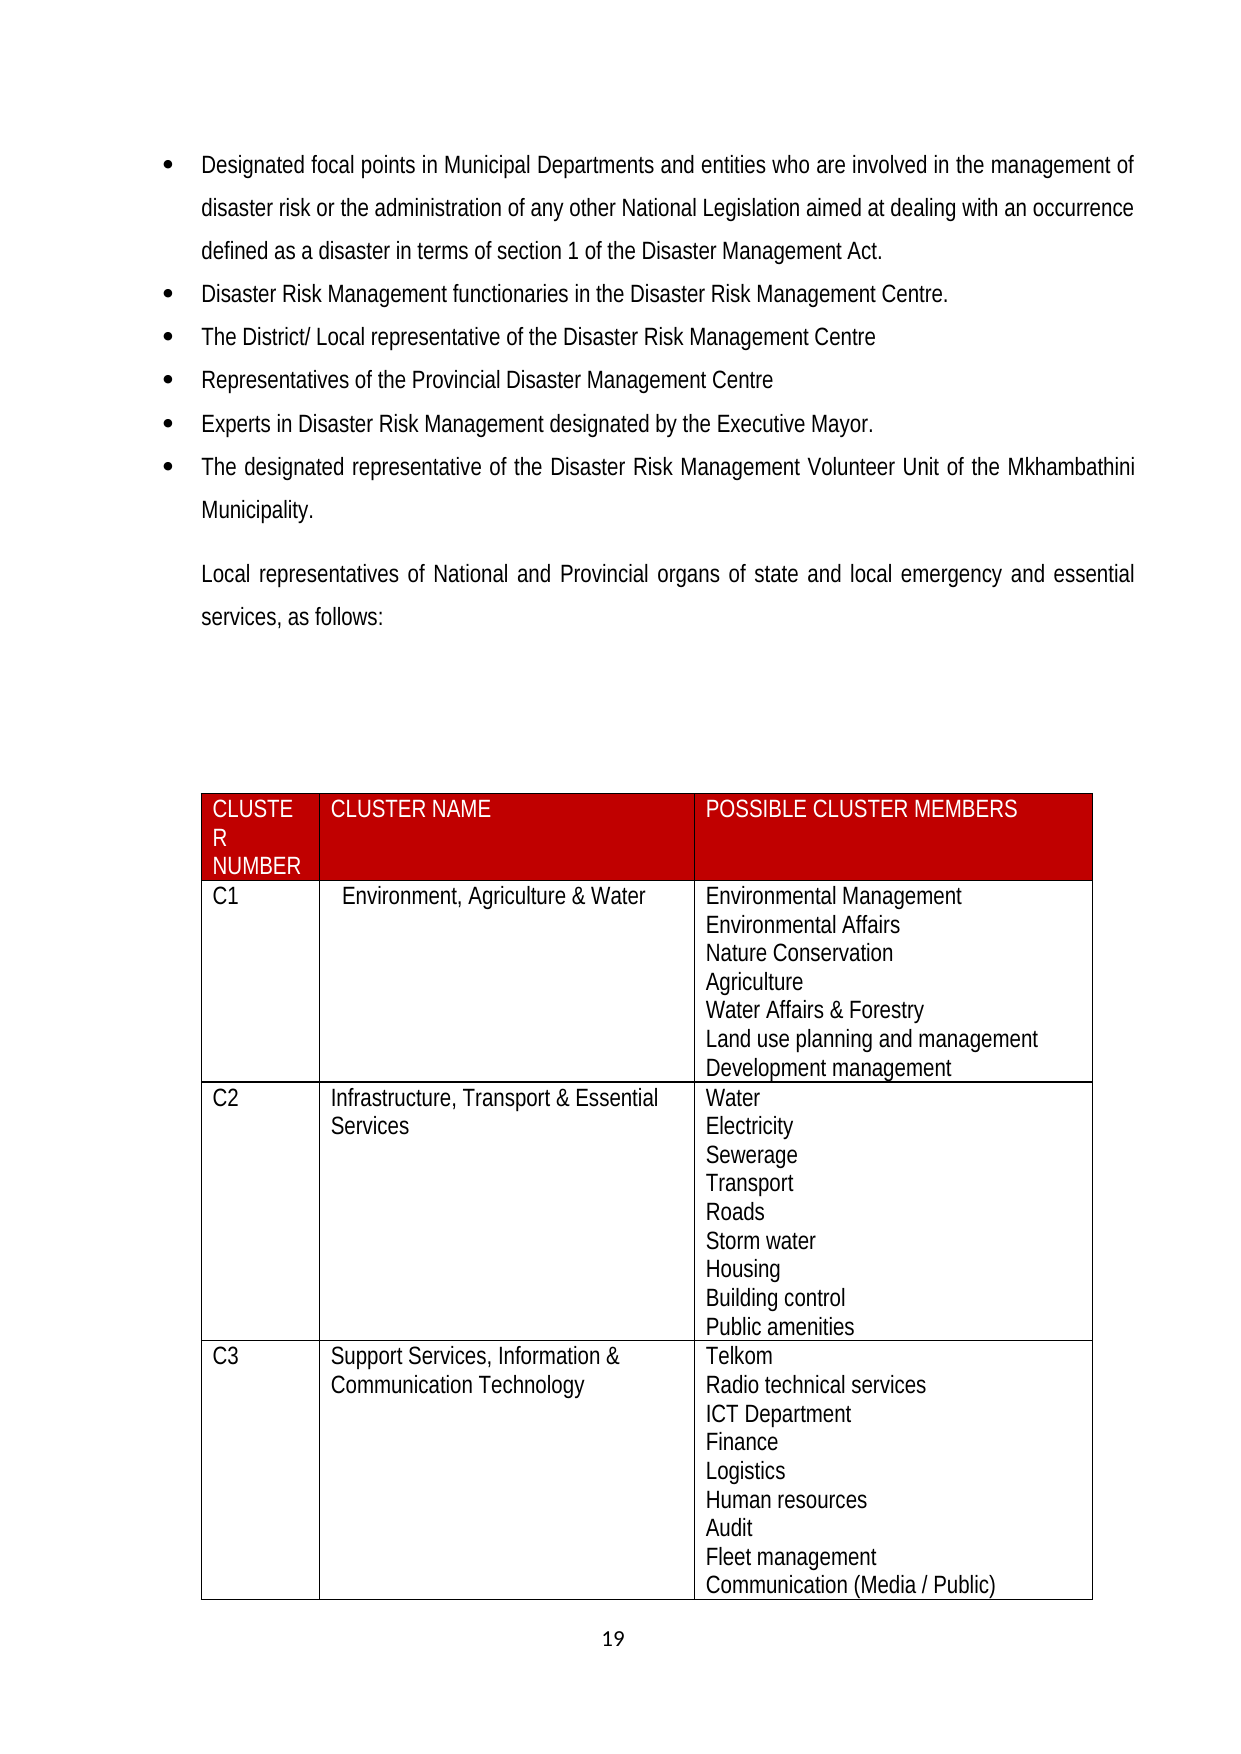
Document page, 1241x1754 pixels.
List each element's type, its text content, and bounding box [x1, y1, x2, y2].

list The designated representative of the Disaster Risk Management Volunteer Unit of the Mkhambathini Municipality. [164, 452, 1137, 524]
table_cell Environmental Management Environmental Affairs Nature Conservation Agriculture Water Affairs & Forestry Land use planning and management Development management [695, 881, 1092, 1081]
table_header POSSIBLE CLUSTER MEMBERS [695, 794, 1092, 880]
table_cell Support Services, Information & Communication Technology [320, 1341, 694, 1599]
list The District/ Local representative of the Disaster Risk Management Centre [164, 322, 1137, 351]
list Designated focal points in Municipal Departments and entities who are involved in the management of disaster risk or the administration of any other National Legislation aimed at dealing with an occurrence defined as a disaster in terms of section 1 of the Disaster Management Act. [164, 150, 1137, 265]
table_cell [320, 881, 694, 1081]
table_cell C2 [202, 1083, 319, 1340]
table_cell C3 [202, 1341, 319, 1599]
table_cell C1 [202, 881, 319, 1081]
table_header CLUSTER NUMBER [202, 794, 319, 880]
list Experts in Disaster Risk Management designated by the Executive Mayor. [164, 409, 1137, 437]
text Local representatives of National and Provincial organs of state and local emergency and essential services, as follows: [201, 559, 1137, 630]
table_cell Water Electricity Sewerage Transport Roads Storm water Housing Building control Public amenities [695, 1083, 1092, 1340]
list Disaster Risk Management functionaries in the Disaster Risk Management Centre. [164, 279, 1137, 308]
table_cell Telkom Radio technical services ICT Department Finance Logistics Human resources Audit Fleet management Communication (Media / Public) [695, 1341, 1092, 1599]
table_cell Infrastructure, Transport & Essential Services [320, 1083, 694, 1340]
list Representatives of the Provincial Disaster Management Centre [164, 365, 1137, 394]
table_header CLUSTER NAME [320, 794, 694, 880]
